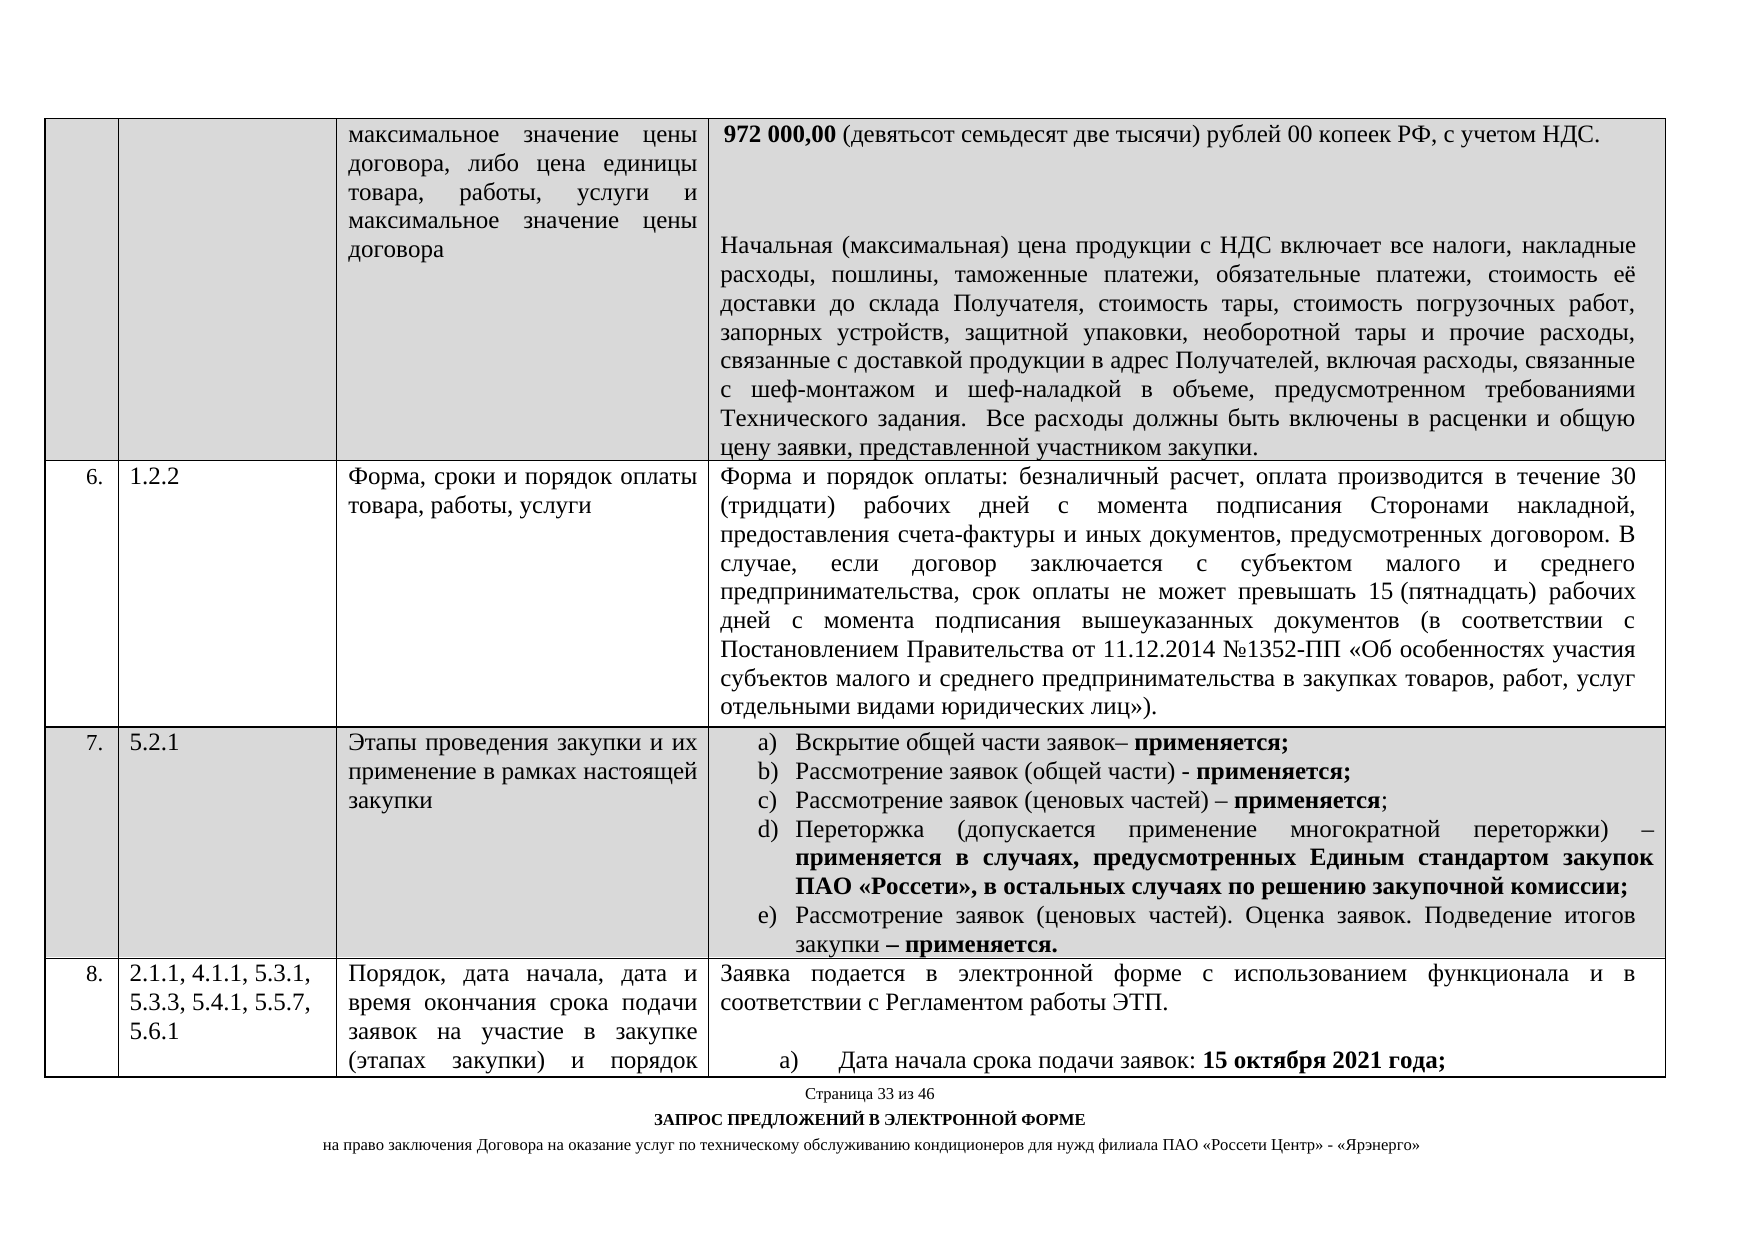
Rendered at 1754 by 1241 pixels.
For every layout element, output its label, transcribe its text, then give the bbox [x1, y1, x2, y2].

table_cell [46, 728, 118, 957]
table_cell 1.2.2 [119, 461, 336, 726]
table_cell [709, 119, 1665, 460]
table_cell Этапы проведения закупки и их применение в рамках настоящей закупки [337, 728, 708, 957]
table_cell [337, 119, 708, 460]
table_cell Вскрытие общей части заявок– применяется; Рассмотрение заявок (общей части) - применяется; Рассмотрение заявок (ценовых частей) – применяется; Переторжка (допускается применение многократной переторжки) – применяется в случаях, предусмотренных Единым стандартом закупок ПАО «Россети», в остальных случаях по решению закупочной комиссии; Рассмотрение заявок (ценовых частей). Оценка заявок. Подведение итогов закупки – применяется. [709, 728, 1665, 957]
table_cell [119, 959, 336, 1076]
table_cell 5.2.1 [119, 728, 336, 957]
table_cell [46, 461, 118, 726]
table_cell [119, 119, 336, 460]
table_cell Форма, сроки и порядок оплаты товара, работы, услуги [337, 461, 708, 726]
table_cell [709, 959, 1665, 1076]
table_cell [337, 959, 708, 1076]
table_cell [46, 959, 118, 1076]
table_cell [46, 119, 118, 460]
table_cell Форма и порядок оплаты: безналичный расчет, оплата производится в течение 30 (тридцати) рабочих дней с момента подписания Сторонами накладной, предоставления счета-фактуры и иных документов, предусмотренных договором. В случае, если договор заключается с субъектом малого и среднего предпринимательства, срок оплаты не может превышать 15 (пятнадцать) рабочих дней с момента подписания вышеуказанных документов (в соответствии с Постановлением Правительства от 11.12.2014 №1352-ПП «Об особенностях участия субъектов малого и среднего предпринимательства в закупках товаров, работ, услуг отдельными видами юридических лиц»). [709, 461, 1665, 726]
